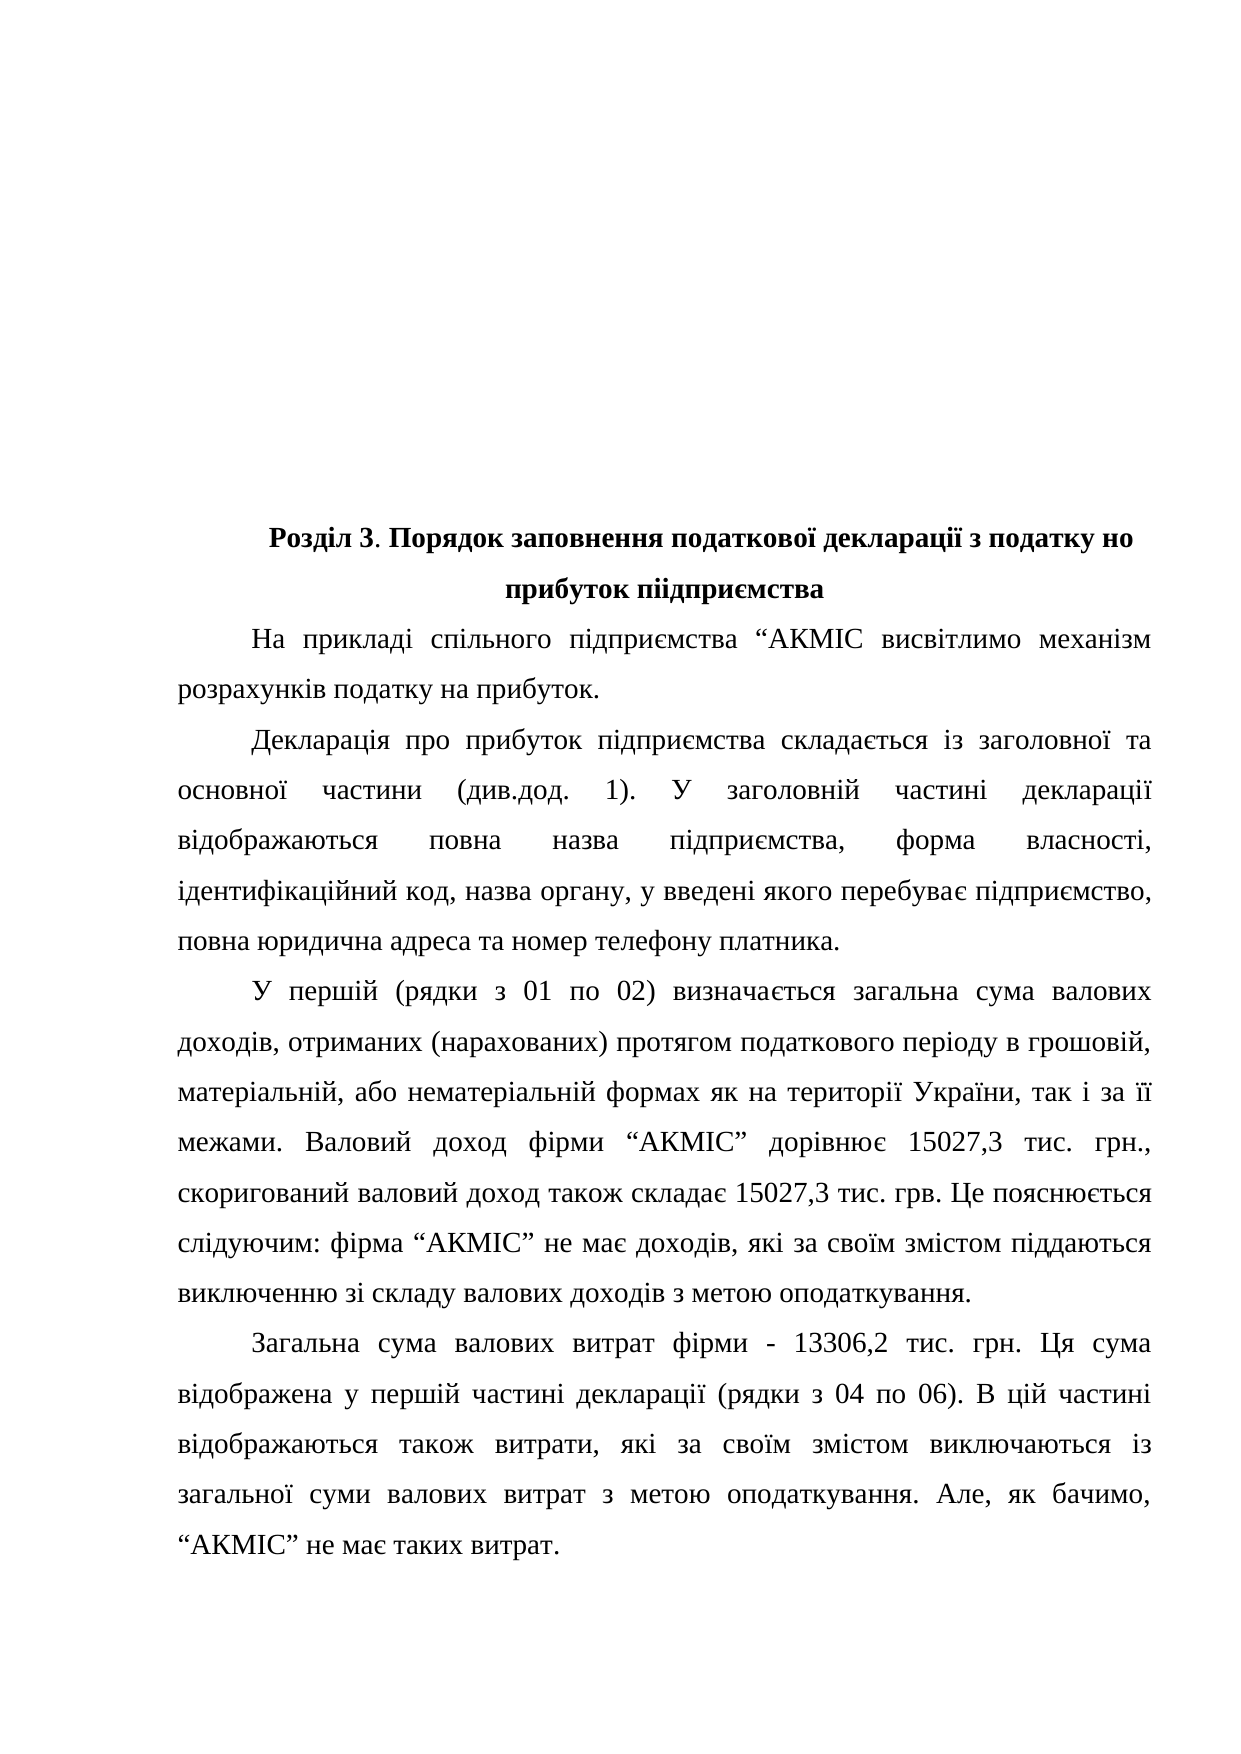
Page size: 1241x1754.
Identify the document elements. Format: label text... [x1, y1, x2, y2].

text Загальна сума валових витрат фiрми - 13306,2 тис. грн. Ця сума вiдображена у першій частинi декларацi (рядки з 04 по 06). В цiй частинi вiдображаються також витрати, якi за свом змiстом виключаються iз загально суми валових витрат з метою оподаткування. Але, як бачимо, “АКМIС” не ма таких витрат. [177, 1326, 1152, 1560]
text На прикладi cпiльного пiдпримства “АКМIС висвiтлимо механiзм розрахункiв податку на прибуток. [177, 621, 1152, 705]
text У першiй (рядки з 01 по 02) визначаться загальна сума валових доходiв, отриманих (нарахованих) протягом податкового перiоду в грошовiй, матерiальнiй, або нематерiальнiй формах як на територi Украни, так i за межами. Валовий доход фiрми “АКМIС” дорiвню 15027,3 тис. грн., скоригований валовий доход також склада 15027,3 тис. грв. Це пояснються слiдуючим: фiрма “АКМIС” не ма доходiв, якi за свом змiстом пiддаються виключенню зi складу валових доходiв з метою оподаткування. [177, 973, 1152, 1309]
text Розділ 3. Порядок заповнення податкової декларації з податку но прибуток піідприємства [177, 521, 1152, 604]
text Декларацiя про прибуток пiдпримства складаться iз заголовно та основної частини (див.дод. 1). У заголовнiй частинi декларацi вiдображаються повна назва пiдпримства, форма власностi, iдентифiкацiйний код, назва органу, у введенi якого перебува пiдпримство, повна юридична адреса та номер телефону платника. [177, 722, 1152, 957]
